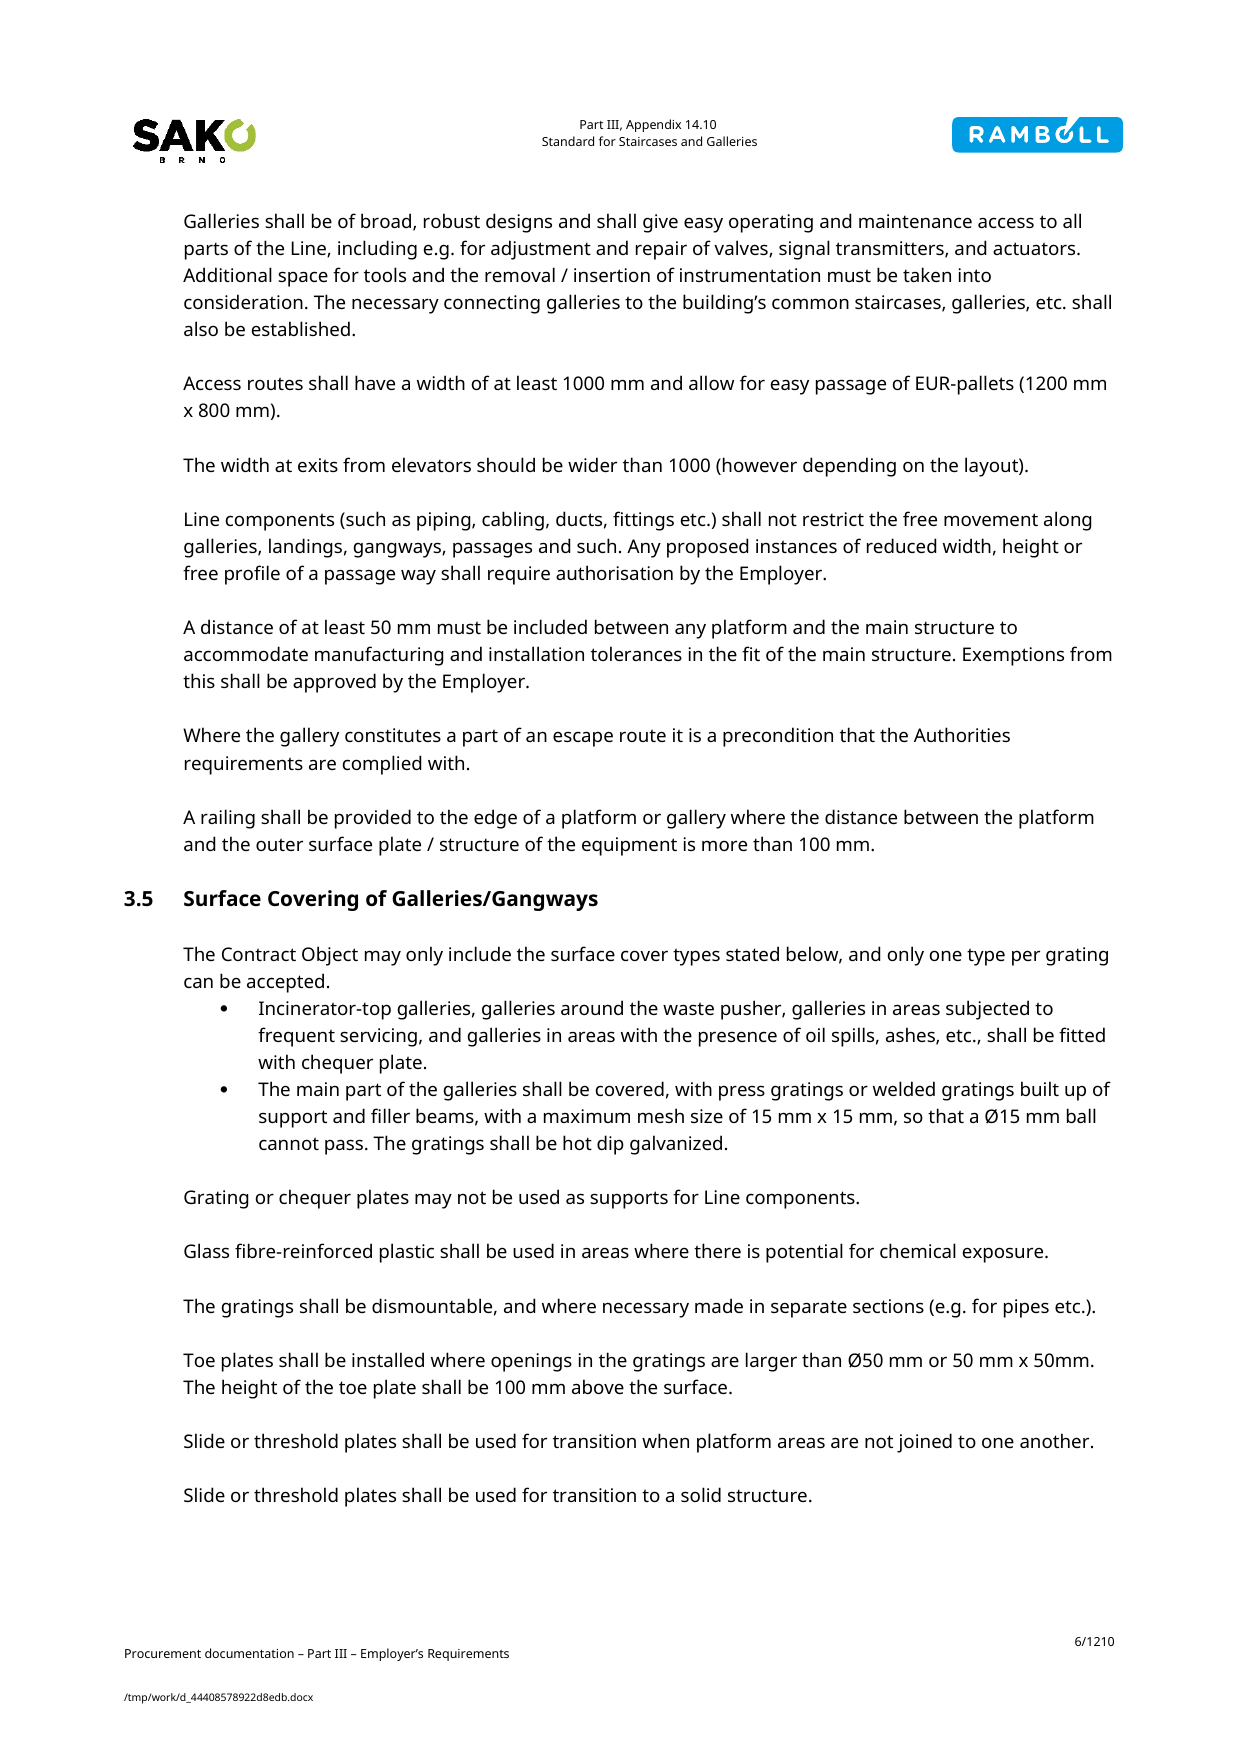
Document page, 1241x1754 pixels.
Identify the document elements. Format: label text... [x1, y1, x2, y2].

text Access routes shall have a width of at least 1000 mm and allow for easy passage of EUR-pallets (1200 mm x 800 mm). [183, 369, 1116, 423]
text The width at exits from elevators should be wider than 1000 (however depending on the layout). [183, 450, 1116, 477]
text Toe plates shall be installed where openings in the gratings are larger than Ø50 mm or 50 mm x 50mm. The height of the toe plate shall be 100 mm above the surface. [183, 1346, 1116, 1400]
picture [132, 119, 256, 163]
text Grating or chequer plates may not be used as supports for Line components. [183, 1183, 1116, 1210]
text Slide or threshold plates shall be used for transition to a solid structure. [183, 1481, 1116, 1508]
subtitle Surface Covering of Galleries/Gangways [153, 884, 1116, 912]
text Line components (such as piping, cabling, ducts, fittings etc.) shall not restrict the free movement along galleries, landings, gangways, passages and such. Any proposed instances of reduced width, height or free profile of a passage way shall require authorisation by the Employer. [183, 504, 1116, 586]
text Slide or threshold plates shall be used for transition when platform areas are not joined to one another. [183, 1427, 1116, 1454]
text Glass fibre-reinforced plastic shall be used in areas where there is potential for chemical exposure. [183, 1210, 1116, 1264]
text The Contract Object may only include the surface cover types stated below, and only one type per grating can be accepted. [183, 939, 1116, 993]
list The main part of the galleries shall be covered, with press gratings or welded gratings built up of support and filler beams, with a maximum mesh size of 15 mm x 15 mm, so that a Ø15 mm ball cannot pass. The gratings shall be hot dip galvanized. [221, 1075, 1116, 1156]
text A railing shall be provided to the edge of a platform or gallery where the distance between the platform and the outer surface plate / structure of the equipment is more than 100 mm. [183, 802, 1116, 857]
text The gratings shall be dismountable, and where necessary made in separate sections (e.g. for pipes etc.). [183, 1291, 1116, 1318]
text Galleries shall be of broad, robust designs and shall give easy operating and maintenance access to all parts of the Line, including e.g. for adjustment and repair of valves, signal transmitters, and actuators. Additional space for tools and the removal / insertion of instrumentation must be taken into consideration. The necessary connecting galleries to the building’s common staircases, galleries, etc. shall also be established. [183, 207, 1116, 342]
text Where the gallery constitutes a part of an escape route it is a precondition that the Authorities requirements are complied with. [183, 721, 1116, 775]
text A distance of at least 50 mm must be included between any platform and the main structure to accommodate manufacturing and installation tolerances in the fit of the main structure. Exemptions from this shall be approved by the Employer. [183, 613, 1116, 694]
list Incinerator-top galleries, galleries around the waste pusher, galleries in areas subjected to frequent servicing, and galleries in areas with the presence of oil spills, ashes, etc., shall be fitted with chequer plate. [221, 993, 1116, 1075]
